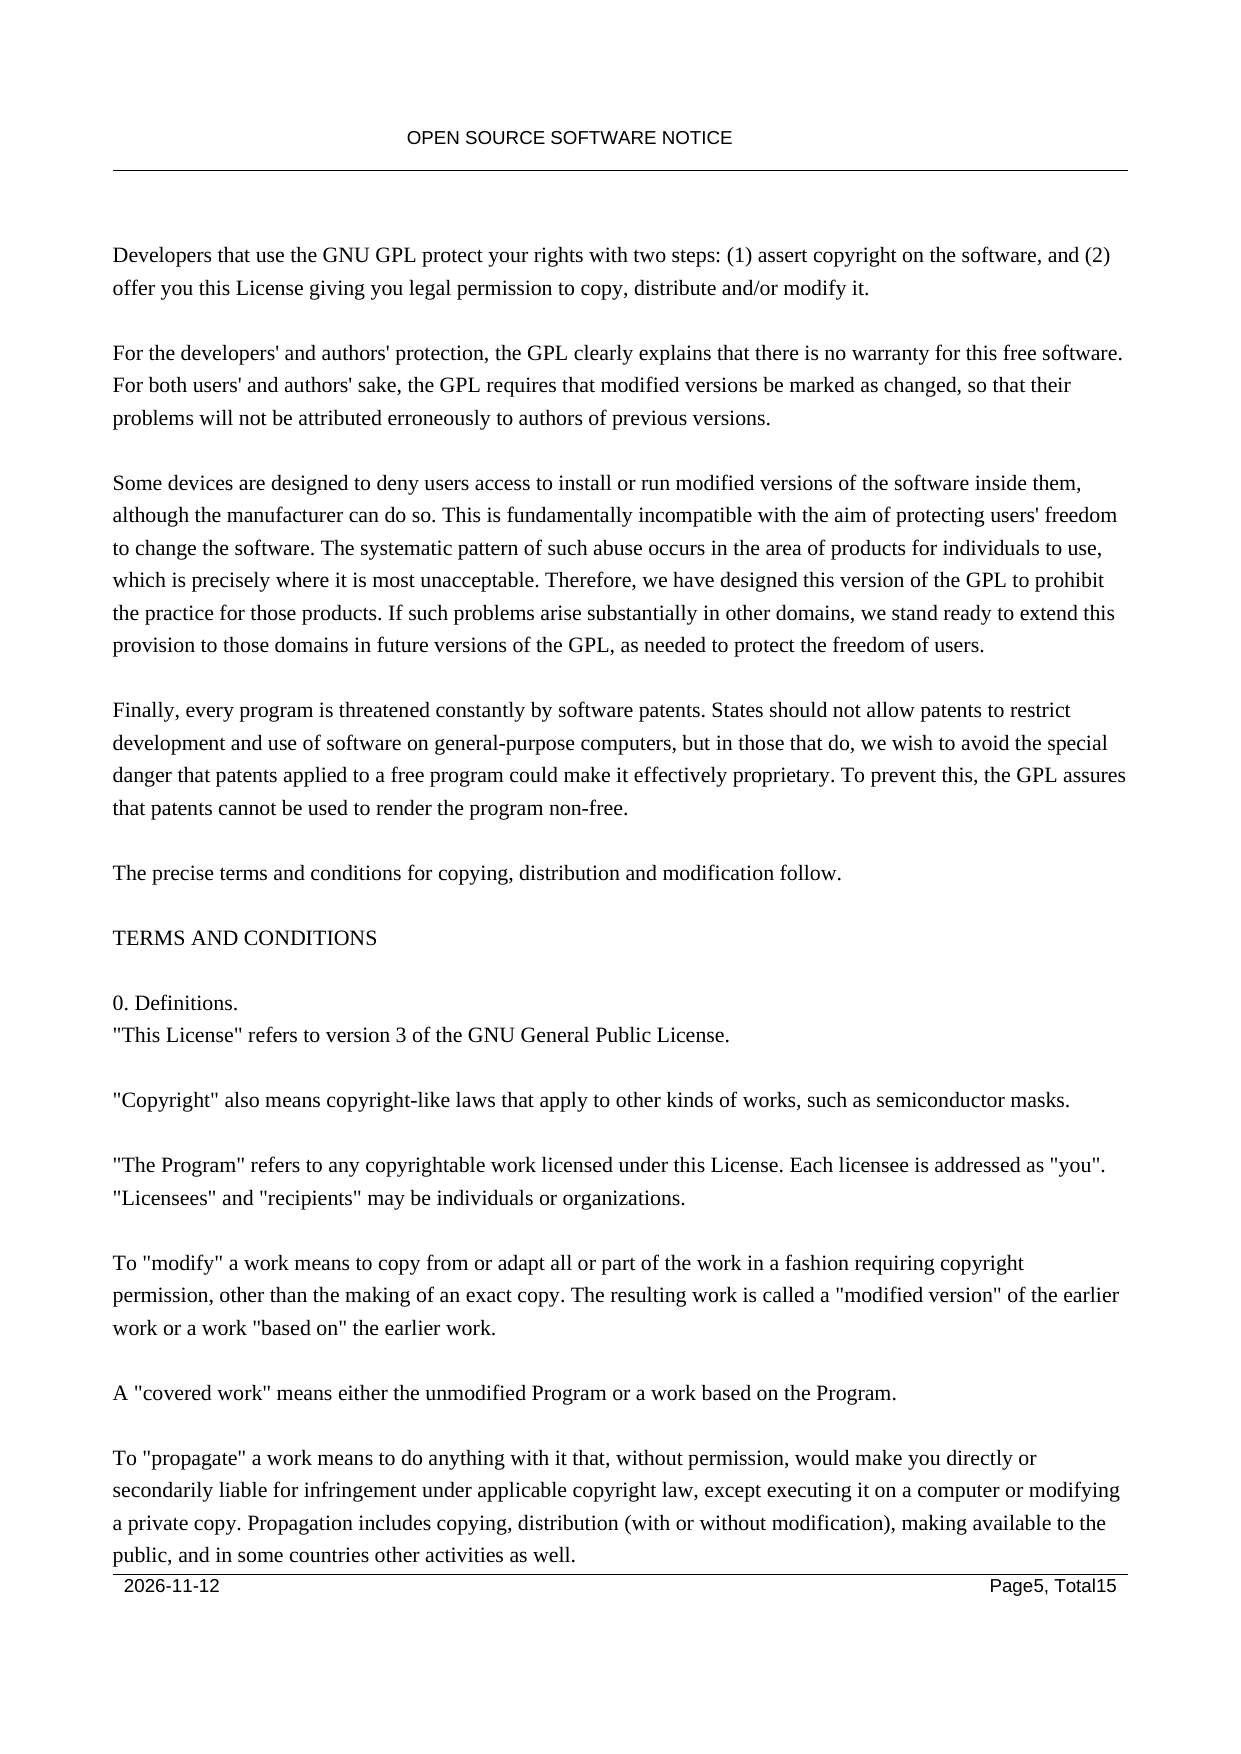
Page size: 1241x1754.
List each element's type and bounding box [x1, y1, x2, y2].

text [112, 206, 1128, 1571]
